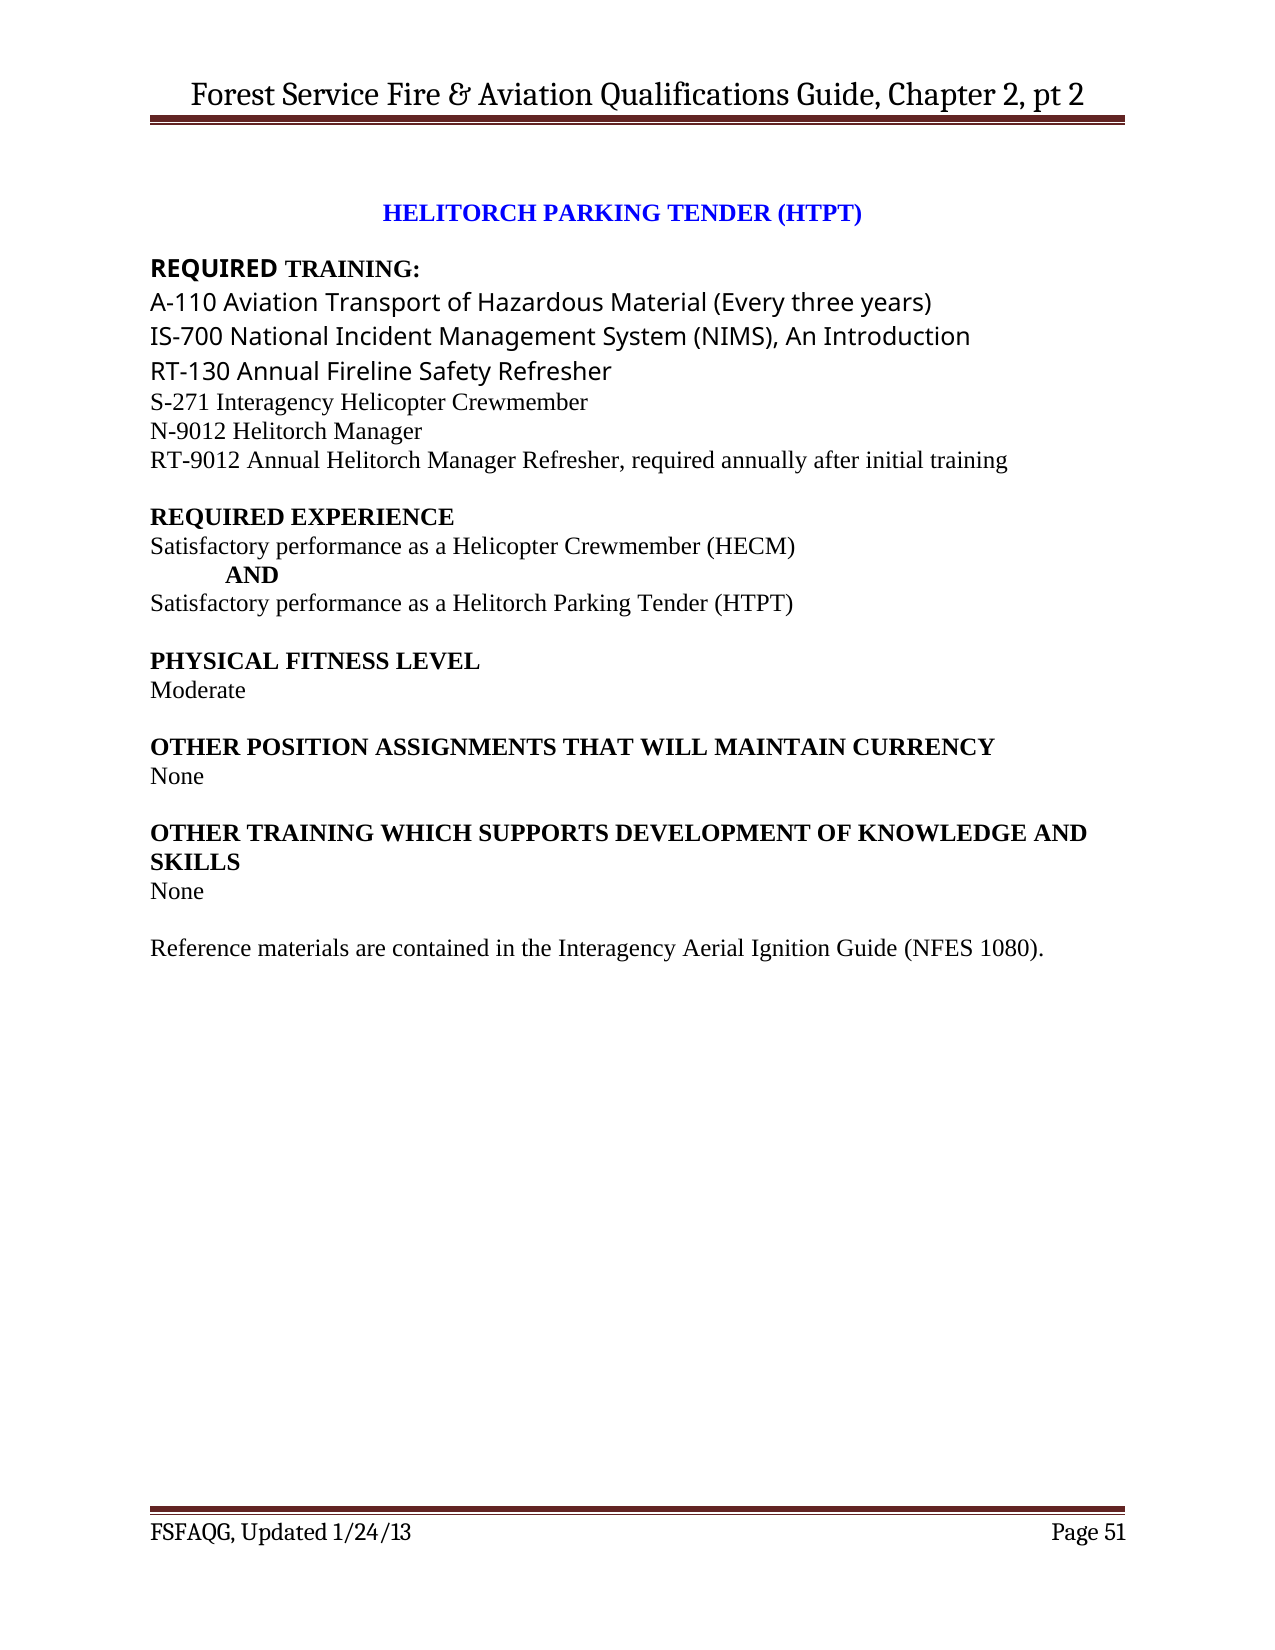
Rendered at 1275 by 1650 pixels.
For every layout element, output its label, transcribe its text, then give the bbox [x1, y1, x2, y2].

table_cell Reference materials are contained in the Interagency Aerial Ignition Guide (NFES 1080). [139, 934, 1106, 991]
table_header HELITORCH PARKING TENDER (HTPT) [139, 174, 1106, 251]
table_cell REQUIRED EXPERIENCE Satisfactory performance as a Helicopter Crewmember (HECM) AND Satisfactory performance as a Helitorch Parking Tender (HTPT) [139, 502, 1106, 646]
table_cell OTHER TRAINING WHICH SUPPORTS DEVELOPMENT OF KNOWLEDGE AND SKILLS None [139, 819, 1106, 933]
table_cell PHYSICAL FITNESS LEVEL Moderate [139, 646, 1106, 732]
table_cell OTHER POSITION ASSIGNMENTS THAT WILL MAINTAIN CURRENCY None [139, 732, 1106, 818]
table_cell REQUIRED TRAINING: A-110 Aviation Transport of Hazardous Material (Every three years) IS-700 National Incident Management System (NIMS), An Introduction RT-130 Annual Fireline Safety Refresher S-271 Interagency Helicopter Crewmember N-9012 Helitorch Manager RT-9012 Annual Helitorch Manager Refresher, required annually after initial training [139, 251, 1106, 502]
